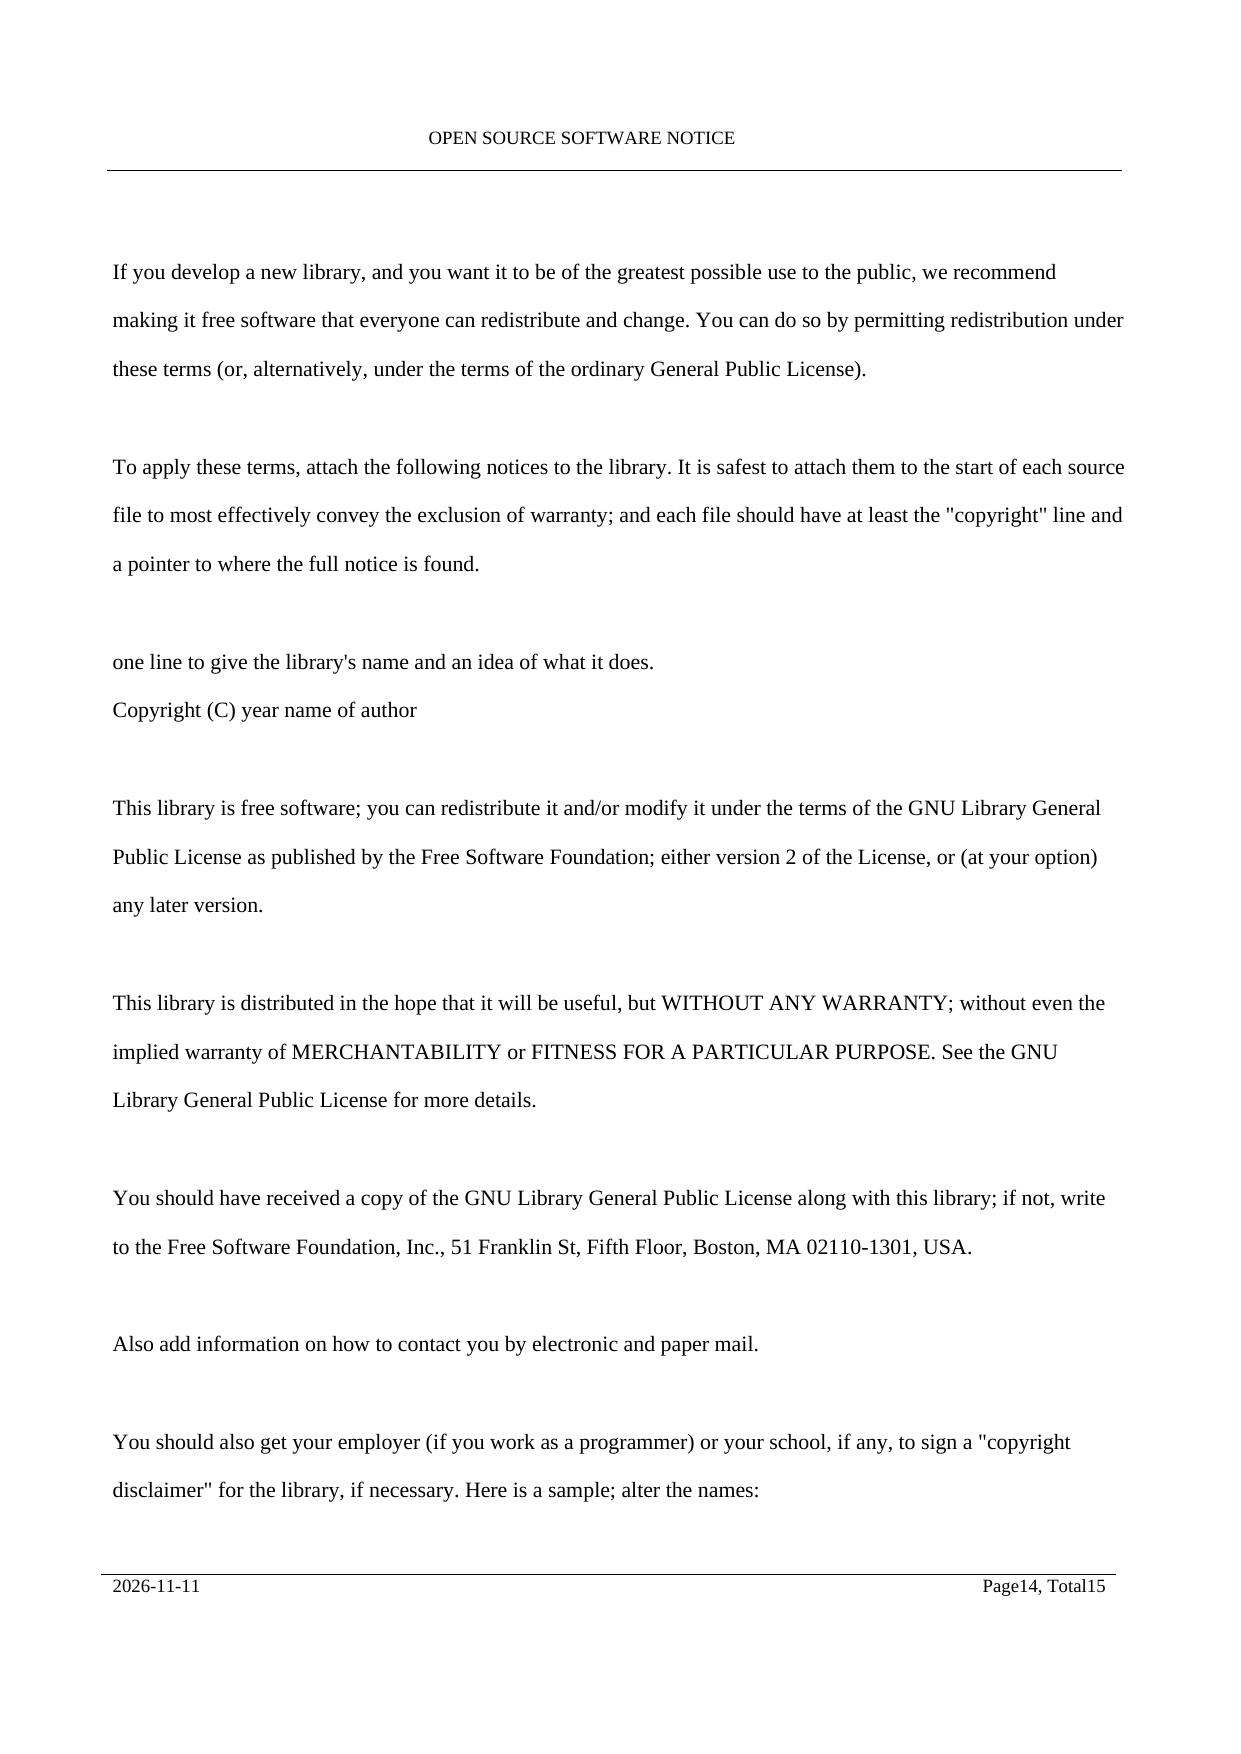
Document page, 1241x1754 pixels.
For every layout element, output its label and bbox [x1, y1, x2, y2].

text [112, 206, 1128, 1506]
